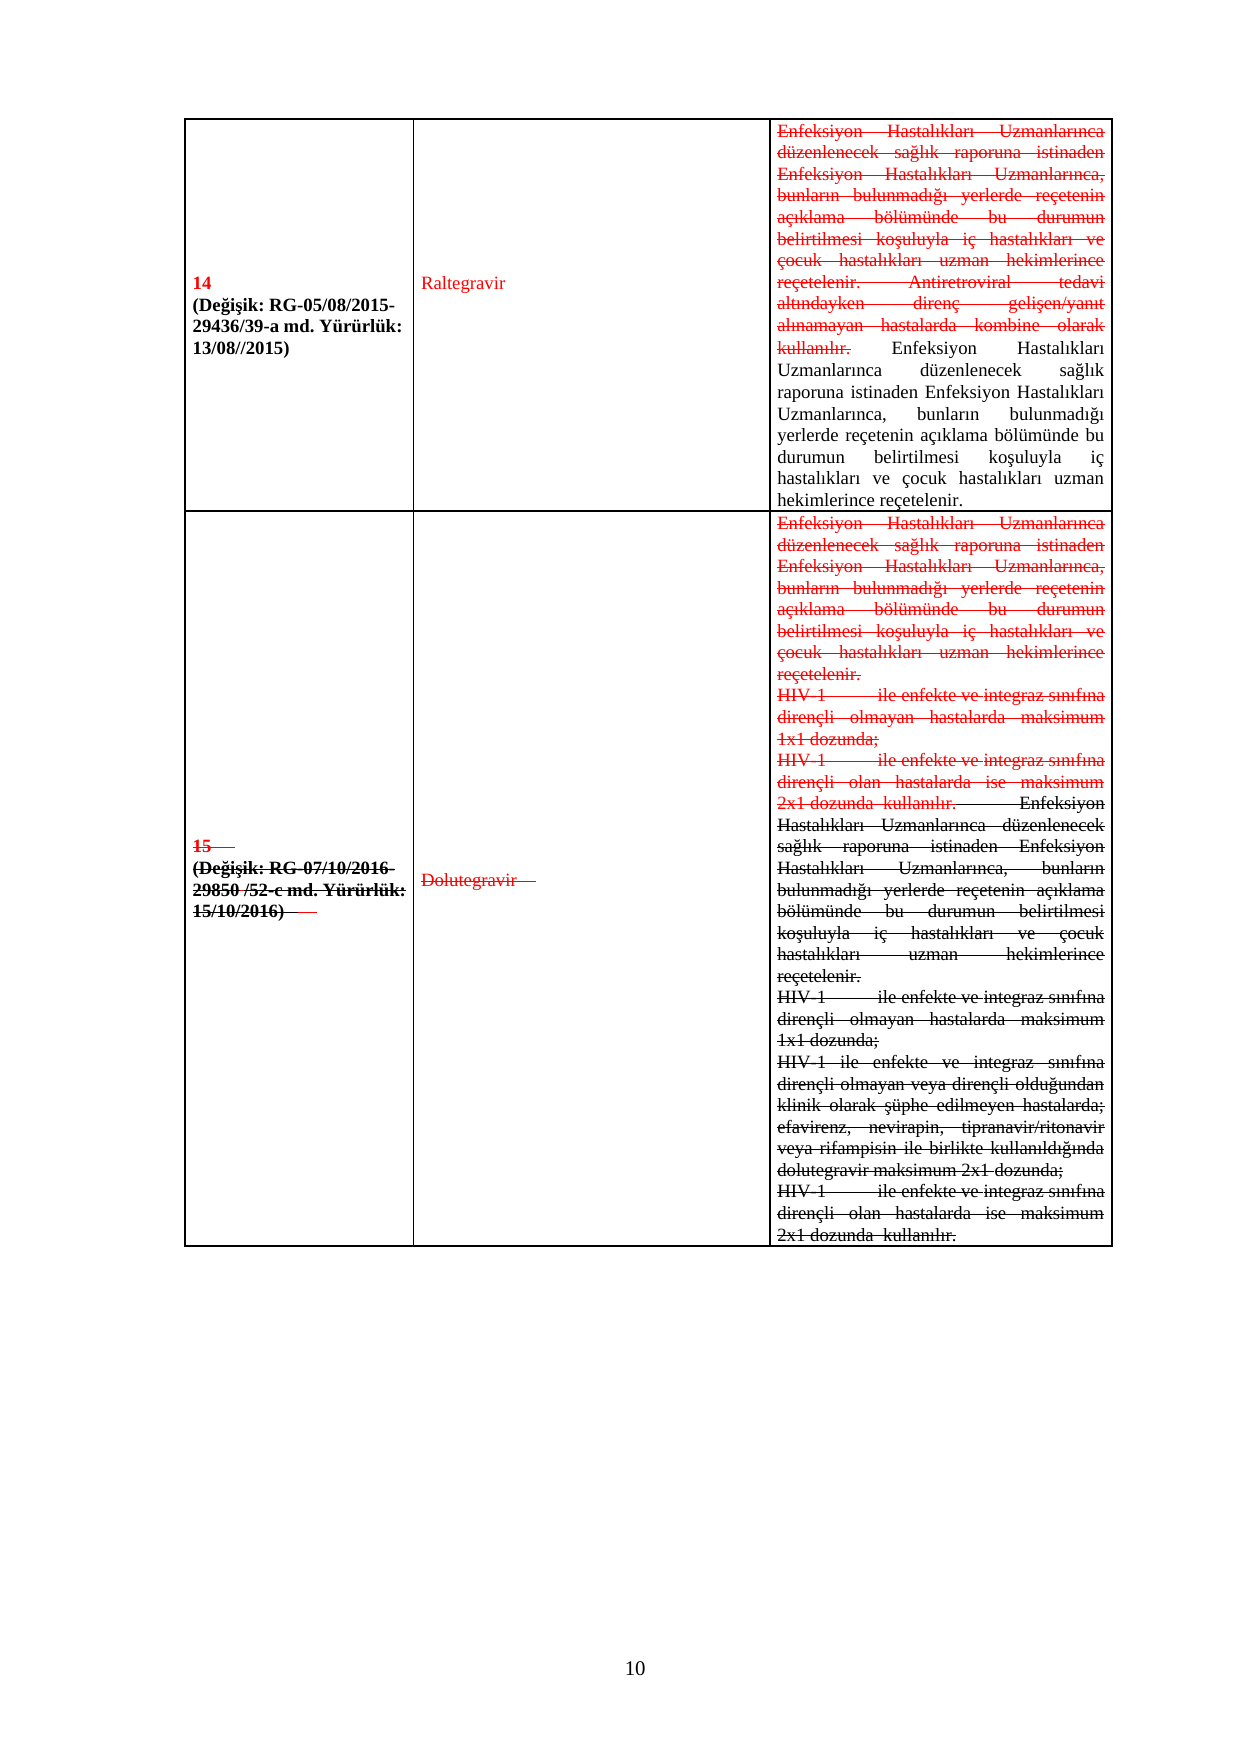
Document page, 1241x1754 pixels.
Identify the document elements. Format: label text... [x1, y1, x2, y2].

table_cell 14 (Değişik: RG-05/08/2015-29436/39-a md. Yürürlük: 13/08//2015) [186, 120, 413, 510]
table_cell Enfeksiyon Hastalıkları Uzmanlarınca düzenlenecek sağlık raporuna istinaden Enfeksiyon Hastalıkları Uzmanlarınca, bunların bulunmadığı yerlerde reçetenin açıklama bölümünde bu durumun belirtilmesi koşuluyla iç hastalıkları ve çocuk hastalıkları uzman hekimlerince reçetelenir. HIV-1 ile enfekte ve integraz sınıfına dirençli olmayan hastalarda maksimum 1x1 dozunda; HIV-1 ile enfekte ve integraz sınıfına dirençli olan hastalarda ise maksimum 2x1 dozunda kullanılır. Enfeksiyon Hastalıkları Uzmanlarınca düzenlenecek sağlık raporuna istinaden Enfeksiyon Hastalıkları Uzmanlarınca, bunların bulunmadığı yerlerde reçetenin açıklama bölümünde bu durumun belirtilmesi koşuluyla iç hastalıkları ve çocuk hastalıkları uzman hekimlerince reçetelenir. HIV-1 ile enfekte ve integraz sınıfına dirençli olmayan hastalarda maksimum 1x1 dozunda; HIV-1 ile enfekte ve integraz sınıfına dirençli olmayan veya dirençli olduğundan klinik olarak şüphe edilmeyen hastalarda; efavirenz, nevirapin, tipranavir/ritonavir veya rifampisin ile birlikte kullanıldığında dolutegravir maksimum 2x1 dozunda; HIV-1 ile enfekte ve integraz sınıfına dirençli olan hastalarda ise maksimum 2x1 dozunda kullanılır. [771, 512, 1111, 1245]
table_cell Dolutegravir [414, 512, 769, 1245]
table_cell Raltegravir [414, 120, 769, 510]
table_cell 15 (Değişik: RG-07/10/2016-29850 /52-c md. Yürürlük: 15/10/2016) [186, 512, 413, 1245]
table_cell Enfeksiyon Hastalıkları Uzmanlarınca düzenlenecek sağlık raporuna istinaden Enfeksiyon Hastalıkları Uzmanlarınca, bunların bulunmadığı yerlerde reçetenin açıklama bölümünde bu durumun belirtilmesi koşuluyla iç hastalıkları ve çocuk hastalıkları uzman hekimlerince reçetelenir. Antiretroviral tedavi altındayken direnç gelişen/yanıt alınamayan hastalarda kombine olarak kullanılır. Enfeksiyon Hastalıkları Uzmanlarınca düzenlenecek sağlık raporuna istinaden Enfeksiyon Hastalıkları Uzmanlarınca, bunların bulunmadığı yerlerde reçetenin açıklama bölümünde bu durumun belirtilmesi koşuluyla iç hastalıkları ve çocuk hastalıkları uzman hekimlerince reçetelenir. [771, 120, 1111, 510]
